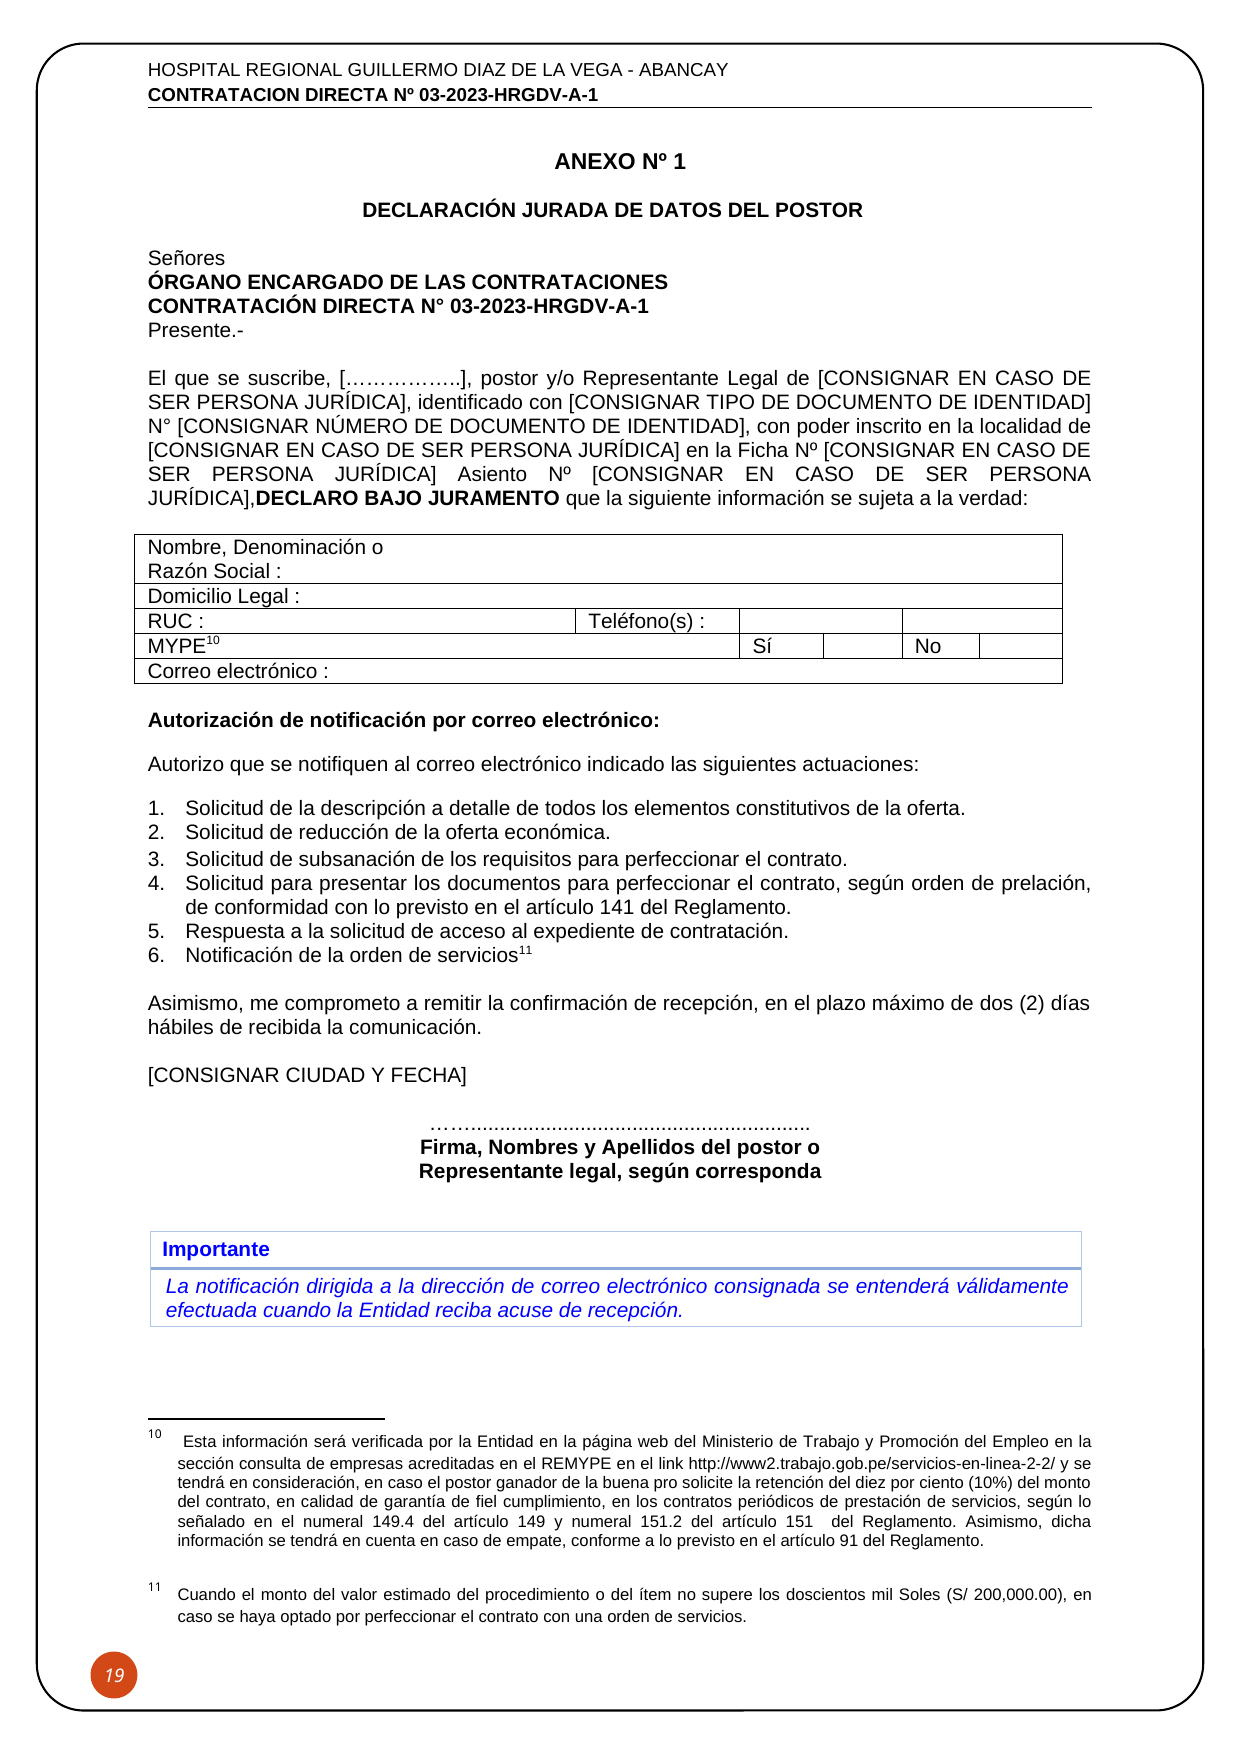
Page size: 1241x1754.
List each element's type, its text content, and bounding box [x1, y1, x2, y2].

list Solicitud de subsanación de los requisitos para perfeccionar el contrato. [148, 847, 1092, 871]
text Presente.- [148, 318, 1092, 342]
list Solicitud de reducción de la oferta económica. [148, 820, 1092, 844]
table_cell [824, 634, 902, 657]
table_header Importante [151, 1232, 1081, 1267]
table_header DECLARACIÓN JURADA DE DATOS DEL POSTOR [163, 198, 1062, 222]
table_cell Sí [740, 634, 823, 657]
text ANEXO Nº 1 [148, 148, 1092, 174]
text Señores [148, 246, 1092, 270]
table_cell [903, 609, 1062, 632]
table_cell RUC : [135, 609, 575, 632]
text ÓRGANO ENCARGADO DE LAS CONTRATACIONES [148, 270, 1092, 294]
list Solicitud para presentar los documentos para perfeccionar el contrato, según orden de prelación, de conformidad con lo previsto en el artículo 141 del Reglamento. [148, 871, 1092, 919]
table_cell Domicilio Legal : [135, 584, 457, 607]
list Notificación de la orden de servicios [148, 943, 1092, 967]
table_cell MYPE [135, 634, 739, 657]
table_cell No [903, 634, 979, 657]
table_cell Correo electrónico : [135, 659, 1062, 682]
text CONTRATACIÓN DIRECTA N° 03-2023-HRGDV-A-1 [148, 294, 1092, 318]
table_cell [980, 634, 1062, 657]
text Autorización de notificación por correo electrónico: [148, 707, 1092, 731]
table_cell La notificación dirigida a la dirección de correo electrónico consignada se entenderá válidamente efectuada cuando la Entidad reciba acuse de recepción. [151, 1270, 1081, 1326]
table_cell [458, 584, 1062, 607]
table_header Nombre, Denominación o Razón Social : [135, 535, 457, 582]
text Autorizo que se notifiquen al correo electrónico indicado las siguientes actuaciones: [148, 752, 1093, 776]
table_cell Teléfono(s) : [576, 609, 739, 632]
table_header ……........................................................... Firma, Nombres y Apellidos del postor o Representante legal, según corresponda [380, 1111, 860, 1207]
text [CONSIGNAR CIUDAD Y FECHA] [148, 1063, 1092, 1087]
table_cell [740, 609, 902, 632]
text El que se suscribe, [……………..], postor y/o Representante Legal de [CONSIGNAR EN CASO DE SER PERSONA JURÍDICA], identificado con [CONSIGNAR TIPO DE DOCUMENTO DE IDENTIDAD] N° [CONSIGNAR NÚMERO DE DOCUMENTO DE IDENTIDAD], con poder inscrito en la localidad de [CONSIGNAR EN CASO DE SER PERSONA JURÍDICA] en la Ficha Nº [CONSIGNAR EN CASO DE SER PERSONA JURÍDICA] Asiento Nº [CONSIGNAR EN CASO DE SER PERSONA JURÍDICA],DECLARO BAJO JURAMENTO que la siguiente información se sujeta a la verdad: [148, 366, 1093, 509]
list Respuesta a la solicitud de acceso al expediente de contratación. [148, 919, 1092, 943]
text Asimismo, me comprometo a remitir la confirmación de recepción, en el plazo máximo de dos (2) días hábiles de recibida la comunicación. [148, 991, 1092, 1039]
table_header [458, 535, 1062, 582]
list Solicitud de la descripción a detalle de todos los elementos constitutivos de la oferta. [148, 796, 1092, 820]
